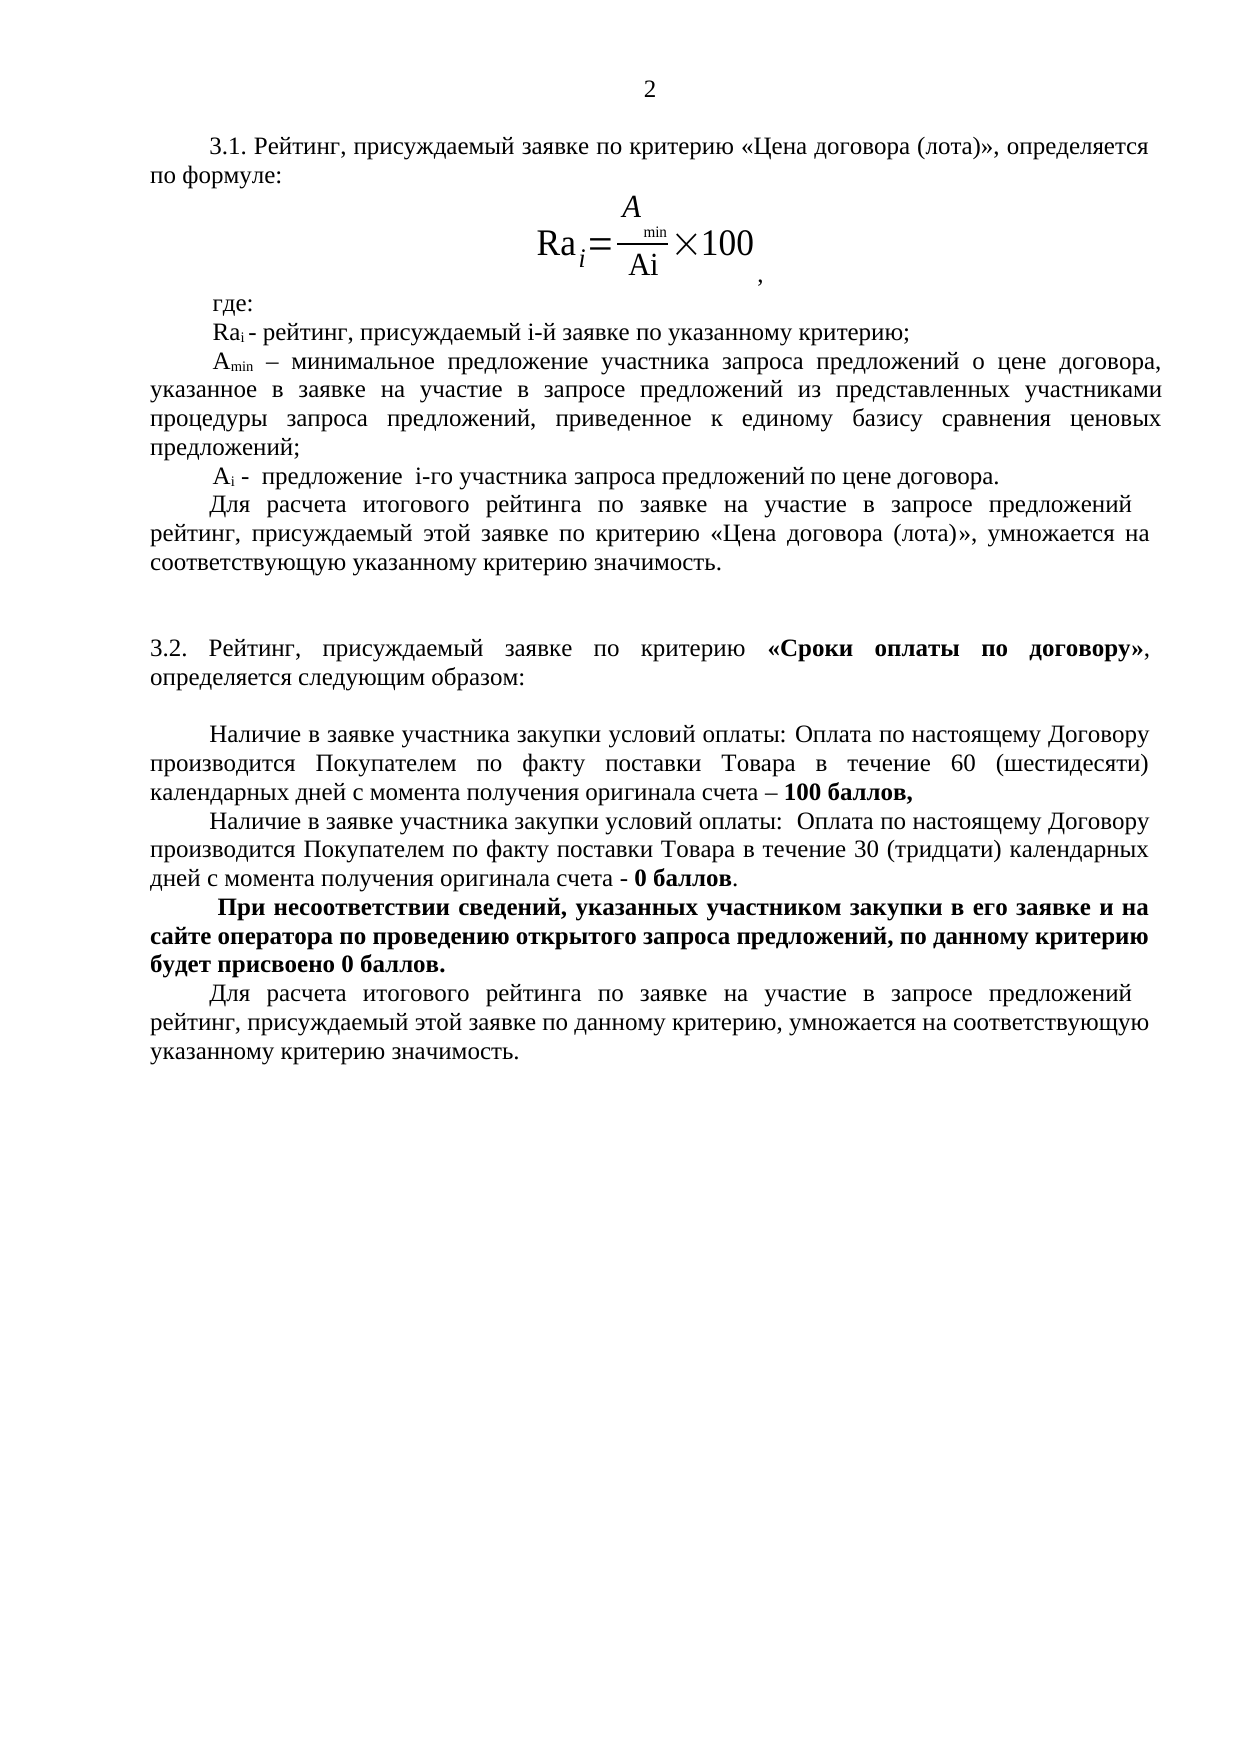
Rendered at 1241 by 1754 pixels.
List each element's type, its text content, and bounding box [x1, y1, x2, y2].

text 3.1. Рейтинг, присуждаемый заявке по критерию «Цена договора (лота)», определяется по формуле: [150, 131, 1150, 189]
text , [150, 189, 1150, 288]
text Amin – минимальное предложение участника запроса предложений о цене договора, указанное в заявке на участие в запросе предложений из представленных участниками процедуры запроса предложений, приведенное к единому базису сравнения ценовых предложений; [150, 346, 1163, 461]
text Для расчета итогового рейтинга по заявке на участие в запросе предложений рейтинг, присуждаемый этой заявке по данному критерию, умножается на соответствующую указанному критерию значимость. [150, 978, 1150, 1064]
text Наличие в заявке участника закупки условий оплаты: Оплата по настоящему Договору производится Покупателем по факту поставки Товара в течение 60 (шестидесяти) календарных дней с момента получения оригинала счета – 100 баллов, [150, 719, 1150, 806]
text Ai - предложение i-го участника запроса предложений по цене договора. [150, 461, 1150, 489]
text где: [150, 288, 1150, 317]
text Rai - рейтинг, присуждаемый i-й заявке по указанному критерию; [150, 317, 1150, 346]
text При несоответствии сведений, указанных участником закупки в его заявке и на сайте оператора по проведению открытого запроса предложений, по данному критерию будет присвоено 0 баллов. [150, 892, 1150, 978]
text 3.2. Рейтинг, присуждаемый заявке по критерию «Сроки оплаты по договору», определяется следующим образом: [150, 633, 1150, 691]
text Наличие в заявке участника закупки условий оплаты: Оплата по настоящему Договору производится Покупателем по факту поставки Товара в течение 30 (тридцати) календарных дней с момента получения оригинала счета - 0 баллов. [150, 806, 1150, 892]
text Для расчета итогового рейтинга по заявке на участие в запросе предложений рейтинг, присуждаемый этой заявке по критерию «Цена договора (лота)», умножается на соответствующую указанному критерию значимость. [150, 489, 1150, 576]
